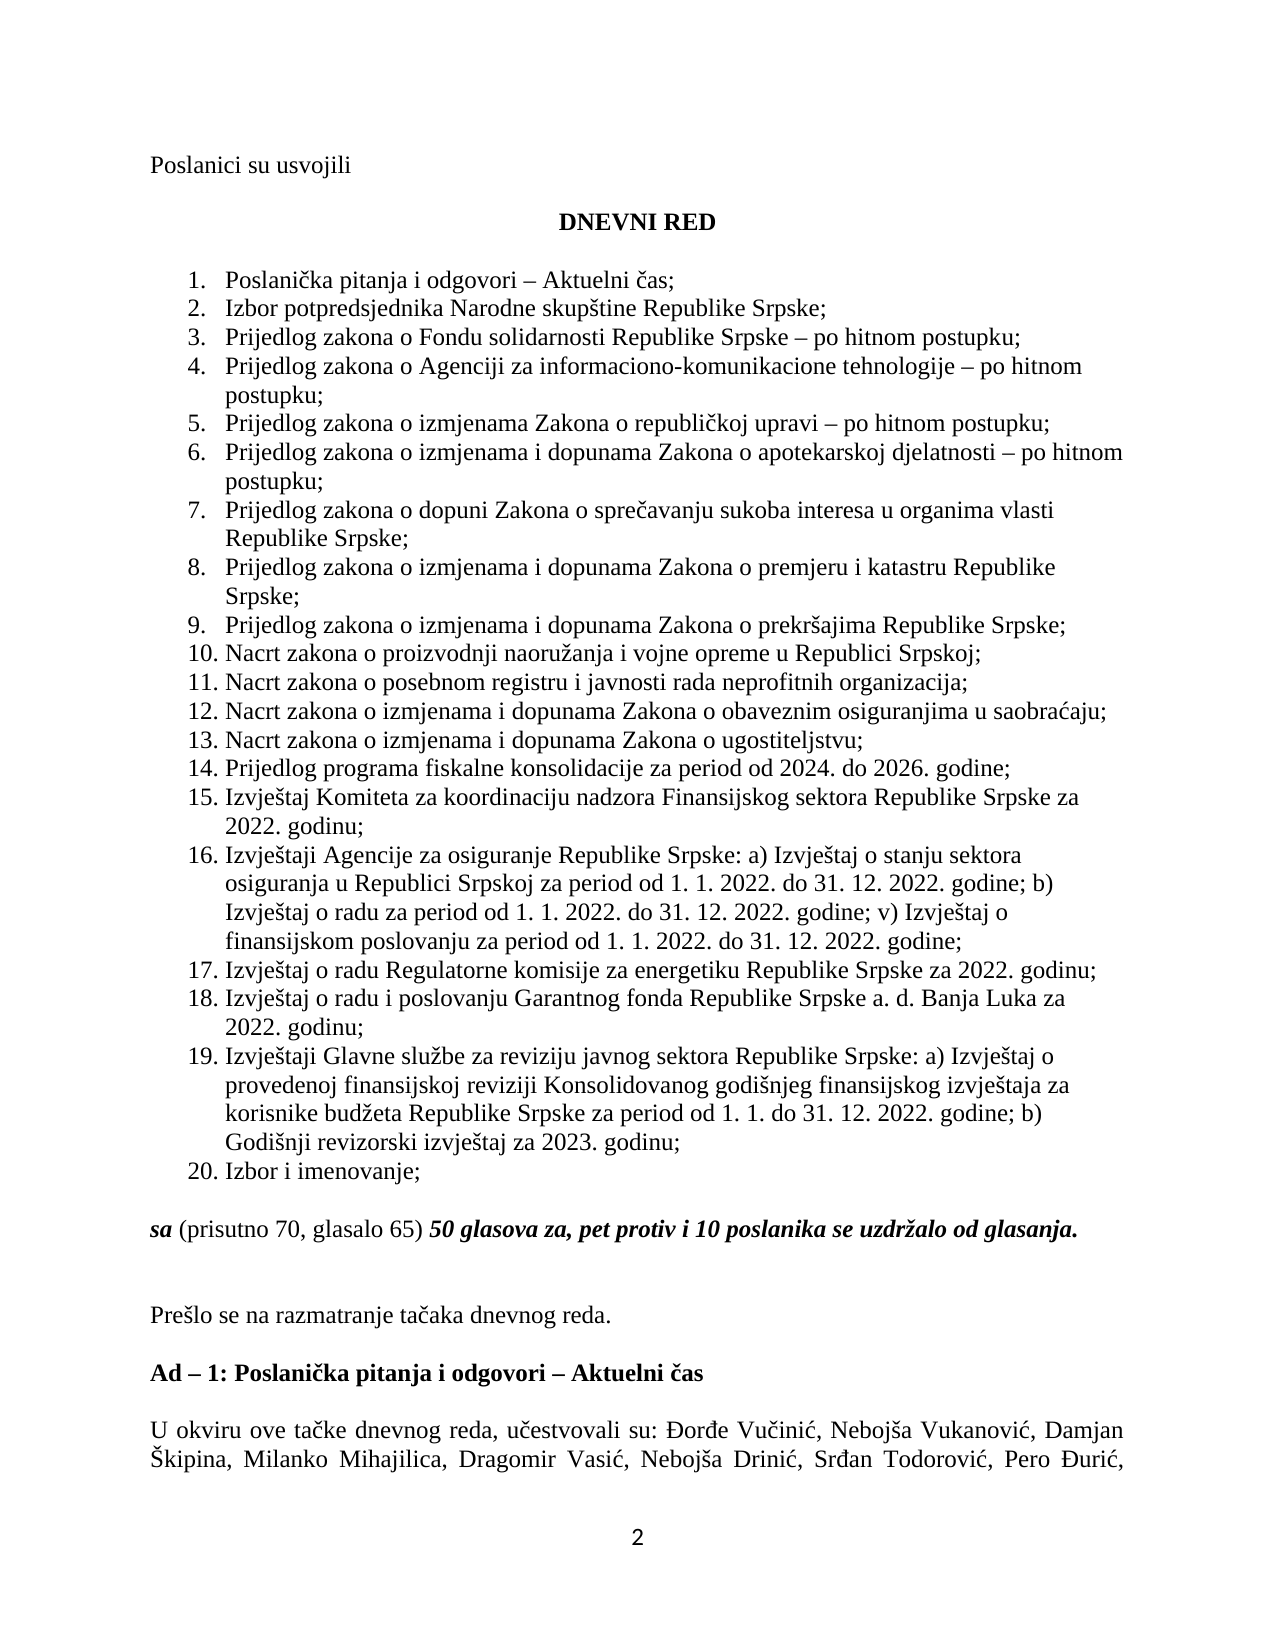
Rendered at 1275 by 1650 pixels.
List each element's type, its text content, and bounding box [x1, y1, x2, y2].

text Prešlo se na razmatranje tačaka dnevnog reda. [150, 1300, 1125, 1329]
text sa (prisutno 70, glasalo 65) 50 glasova za, pet protiv i 10 poslanika se uzdržalo od glasanja. [150, 1214, 1125, 1243]
list Nacrt zakona o posebnom registru i javnosti rada neprofitnih organizacija; [187, 667, 1125, 696]
text Ad – 1: Poslanička pitanja i odgovori – Aktuelni čas [150, 1358, 1125, 1386]
list Prijedlog zakona o izmjenama i dopunama Zakona o premjeru i katastru Republike Srpske; [187, 552, 1125, 610]
list Izbor potpredsjednika Narodne skupštine Republike Srpske; [187, 293, 1125, 322]
list Nacrt zakona o proizvodnji naoružanja i vojne opreme u Republici Srpskoj; [187, 638, 1125, 667]
list Izbor i imenovanje; [187, 1156, 1125, 1185]
list Izvještaji Agencije za osiguranje Republike Srpske: a) Izvještaj o stanju sektora osiguranja u Republici Srpskoj za period od 1. 1. 2022. do 31. 12. 2022. godine; b) Izvještaj o radu za period od 1. 1. 2022. do 31. 12. 2022. godine; v) Izvještaj o finansijskom poslovanju za period od 1. 1. 2022. do 31. 12. 2022. godine; [187, 840, 1125, 955]
list Prijedlog zakona o izmjenama i dopunama Zakona o apotekarskoj djelatnosti – po hitnom postupku; [187, 437, 1125, 495]
list Prijedlog zakona o dopuni Zakona o sprečavanju sukoba interesa u organima vlasti Republike Srpske; [187, 495, 1125, 552]
list Prijedlog zakona o Fondu solidarnosti Republike Srpske – po hitnom postupku; [187, 322, 1125, 351]
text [150, 1415, 1125, 1473]
list Izvještaj Komiteta za koordinaciju nadzora Finansijskog sektora Republike Srpske za 2022. godinu; [187, 782, 1125, 840]
list Nacrt zakona o izmjenama i dopunama Zakona o obaveznim osiguranjima u saobraćaju; [187, 696, 1125, 725]
list Nacrt zakona o izmjenama i dopunama Zakona o ugostiteljstvu; [187, 725, 1125, 753]
list Izvještaj o radu i poslovanju Garantnog fonda Republike Srpske a. d. Banja Luka za 2022. godinu; [187, 983, 1125, 1041]
list Poslanička pitanja i odgovori – Aktuelni čas; [187, 265, 1125, 293]
list Izvještaji Glavne službe za reviziju javnog sektora Republike Srpske: a) Izvještaj o provedenoj finansijskoj reviziji Konsolidovanog godišnjeg finansijskog izvještaja za korisnike budžeta Republike Srpske za period od 1. 1. do 31. 12. 2022. godine; b) Godišnji revizorski izvještaj za 2023. godinu; [187, 1041, 1125, 1156]
text Poslanici su usvojili [150, 150, 1125, 179]
list Prijedlog programa fiskalne konsolidacije za period od 2024. do 2026. godine; [187, 753, 1125, 782]
list Prijedlog zakona o izmjenama i dopunama Zakona o prekršajima Republike Srpske; [187, 610, 1125, 638]
list Izvještaj o radu Regulatorne komisije za energetiku Republike Srpske za 2022. godinu; [187, 955, 1125, 983]
list Prijedlog zakona o Agenciji za informaciono-komunikacione tehnologije – po hitnom postupku; [187, 351, 1125, 408]
text DNEVNI RED [150, 207, 1125, 236]
list Prijedlog zakona o izmjenama Zakona o republičkoj upravi – po hitnom postupku; [187, 408, 1125, 437]
